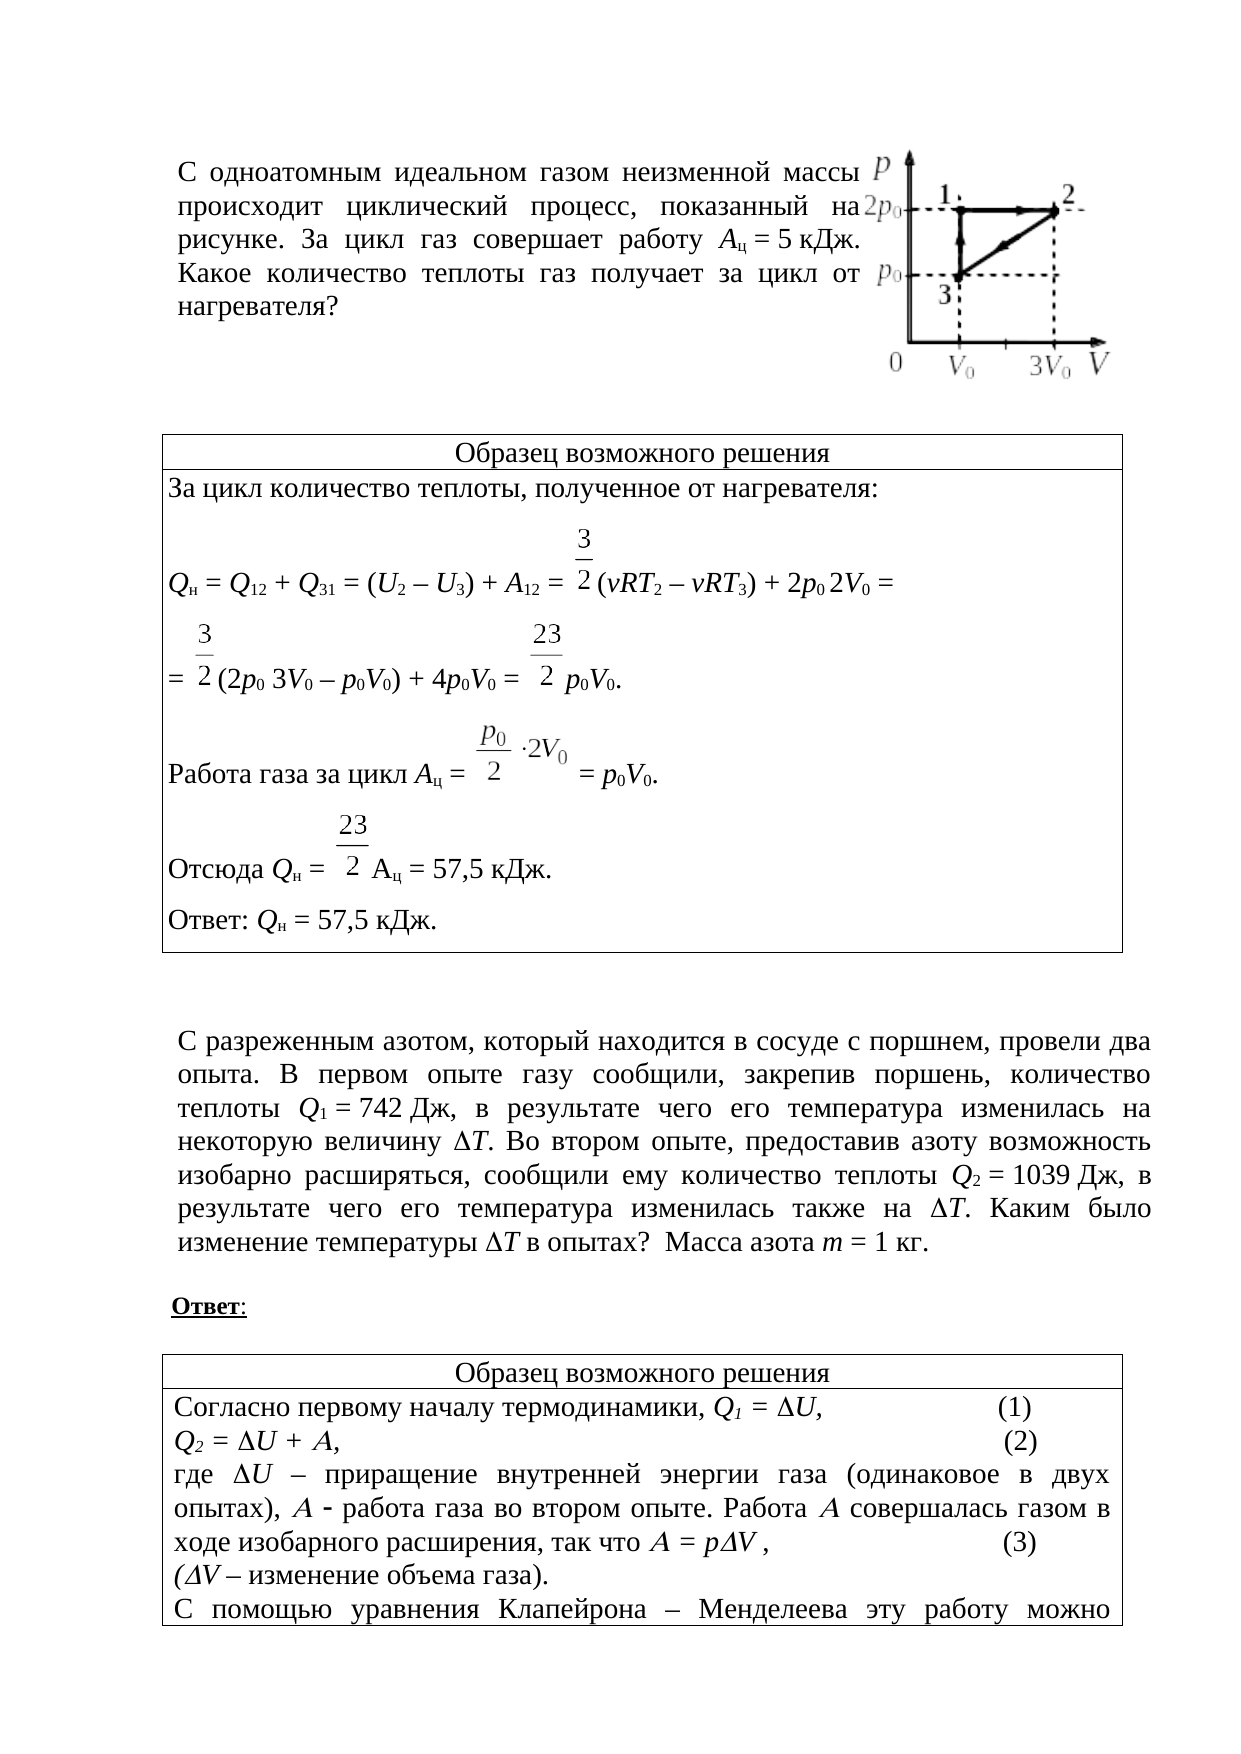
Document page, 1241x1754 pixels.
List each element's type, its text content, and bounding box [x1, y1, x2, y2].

text С разреженным азотом, который находится в сосуде с поршнем, провели два опыта. В первом опыте газу сообщили, закрепив поршень, количество теплоты Q1 = 742 Дж, в результате чего его температура изменилась на некоторую величину Т. Во втором опыте, предоставив азоту возможность изобарно расширяться, сообщили ему количество теплоты Q2 = 1039 Дж, в результате чего его температура изменилась также на Т. Каким было изменение температуры Т в опытах? Масса азота m = 1 кг. [177, 1023, 1152, 1258]
table_cell За цикл количество теплоты, полученное от нагревателя: Qн = Q12 + Q31 = (U2 – U3) + A12 = (νRT2 – νRT3) + 2p0 2V0 = = (2p0 3V0 – p0V0) + 4p0V0 = p0V0. Работа газа за цикл Aц = = p0V0. Отсюда Qн = Aц = 57,5 кДж. Ответ: Qн = 57,5 кДж. [163, 470, 1122, 952]
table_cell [163, 1389, 1122, 1625]
text С одноатомным идеальном газом неизменной массы происходит циклический процесс, показанный на рисунке. За цикл газ совершает работу Aц = 5 кДж. Какое количество теплоты газ получает за цикл от нагревателя? [177, 154, 906, 322]
text Ответ: [171, 1291, 1158, 1320]
table_header Образец возможного решения [163, 1355, 1122, 1388]
table_header Образец возможного решения [163, 435, 1122, 469]
text С одноатомным идеальном газом неизменной массы происходит циклический процесс, показанный на рисунке. За цикл газ совершает работу Aц = 5 кДж. Какое количество теплоты газ получает за цикл от нагревателя? [913, 154, 1152, 322]
